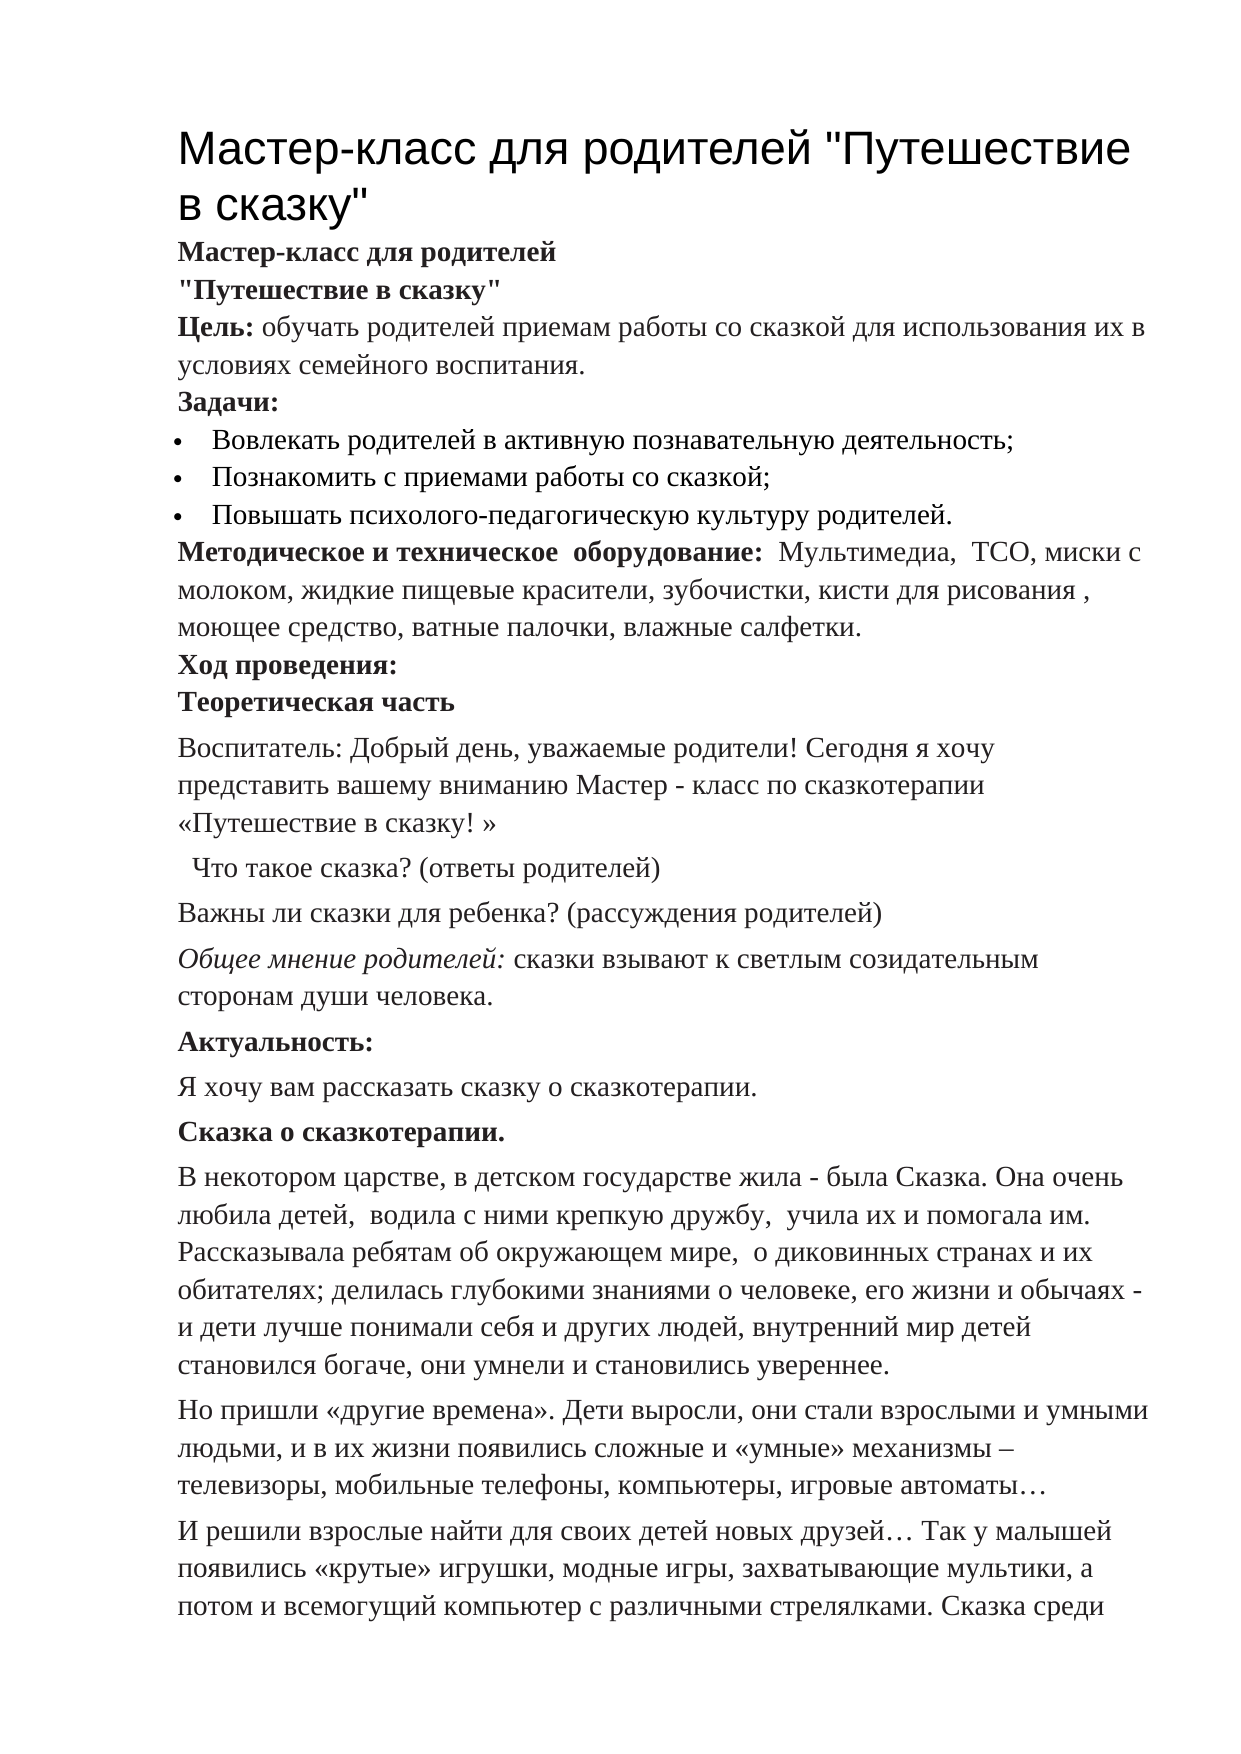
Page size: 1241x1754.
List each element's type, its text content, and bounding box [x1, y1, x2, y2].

text Задачи: [177, 381, 1152, 418]
text Цель: обучать родителей приемам работы со сказкой для использования их в условиях семейного воспитания. [177, 306, 1152, 381]
text Важны ли сказки для ребенка? (рассуждения родителей) [177, 892, 1152, 929]
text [177, 1509, 1152, 1621]
text Мастер-класс для родителей "Путешествие в сказку" [177, 118, 1152, 231]
list Повышать психолого-педагогическую культуру родителей. [174, 493, 1152, 531]
text Но пришли «другие времена». Дети выросли, они стали взрослыми и умными людьми, и в их жизни появились сложные и «умные» механизмы – телевизоры, мобильные телефоны, компьютеры, игровые автоматы… [177, 1388, 1152, 1501]
text "Путешествие в сказку" [177, 268, 1152, 306]
list Вовлекать родителей в активную познавательную деятельность; [174, 418, 1152, 456]
text Я хочу вам рассказать сказку о сказкотерапии. [177, 1065, 1152, 1102]
text Что такое сказка? (ответы родителей) [177, 846, 1152, 884]
text Воспитатель: Добрый день, уважаемые родители! Сегодня я хочу представить вашему вниманию Мастер - класс по сказкотерапии «Путешествие в сказку! » [177, 726, 1152, 838]
text Теоретическая часть [177, 681, 1152, 718]
text Общее мнение родителей: сказки взывают к светлым созидательным сторонам души человека. [177, 937, 1152, 1012]
text Мастер-класс для родителей [177, 231, 1152, 268]
list Познакомить с приемами работы со сказкой; [174, 456, 1152, 493]
text Ход проведения: [177, 643, 1152, 681]
text В некотором царстве, в детском государстве жила - была Сказка. Она очень любила детей, водила с ними крепкую дружбу, учила их и помогала им. Рассказывала ребятам об окружающем мире, о диковинных странах и их обитателях; делилась глубокими знаниями о человеке, его жизни и обычаях - и дети лучше понимали себя и других людей, внутренний мир детей становился богаче, они умнели и становились увереннее. [177, 1156, 1152, 1381]
text Актуальность: [177, 1020, 1152, 1057]
text Сказка о сказкотерапии. [177, 1110, 1152, 1148]
text Методическое и техническое оборудование: Мультимедиа, ТСО, миски с молоком, жидкие пищевые красители, зубочистки, кисти для рисования , моющее средство, ватные палочки, влажные салфетки. [177, 531, 1152, 643]
